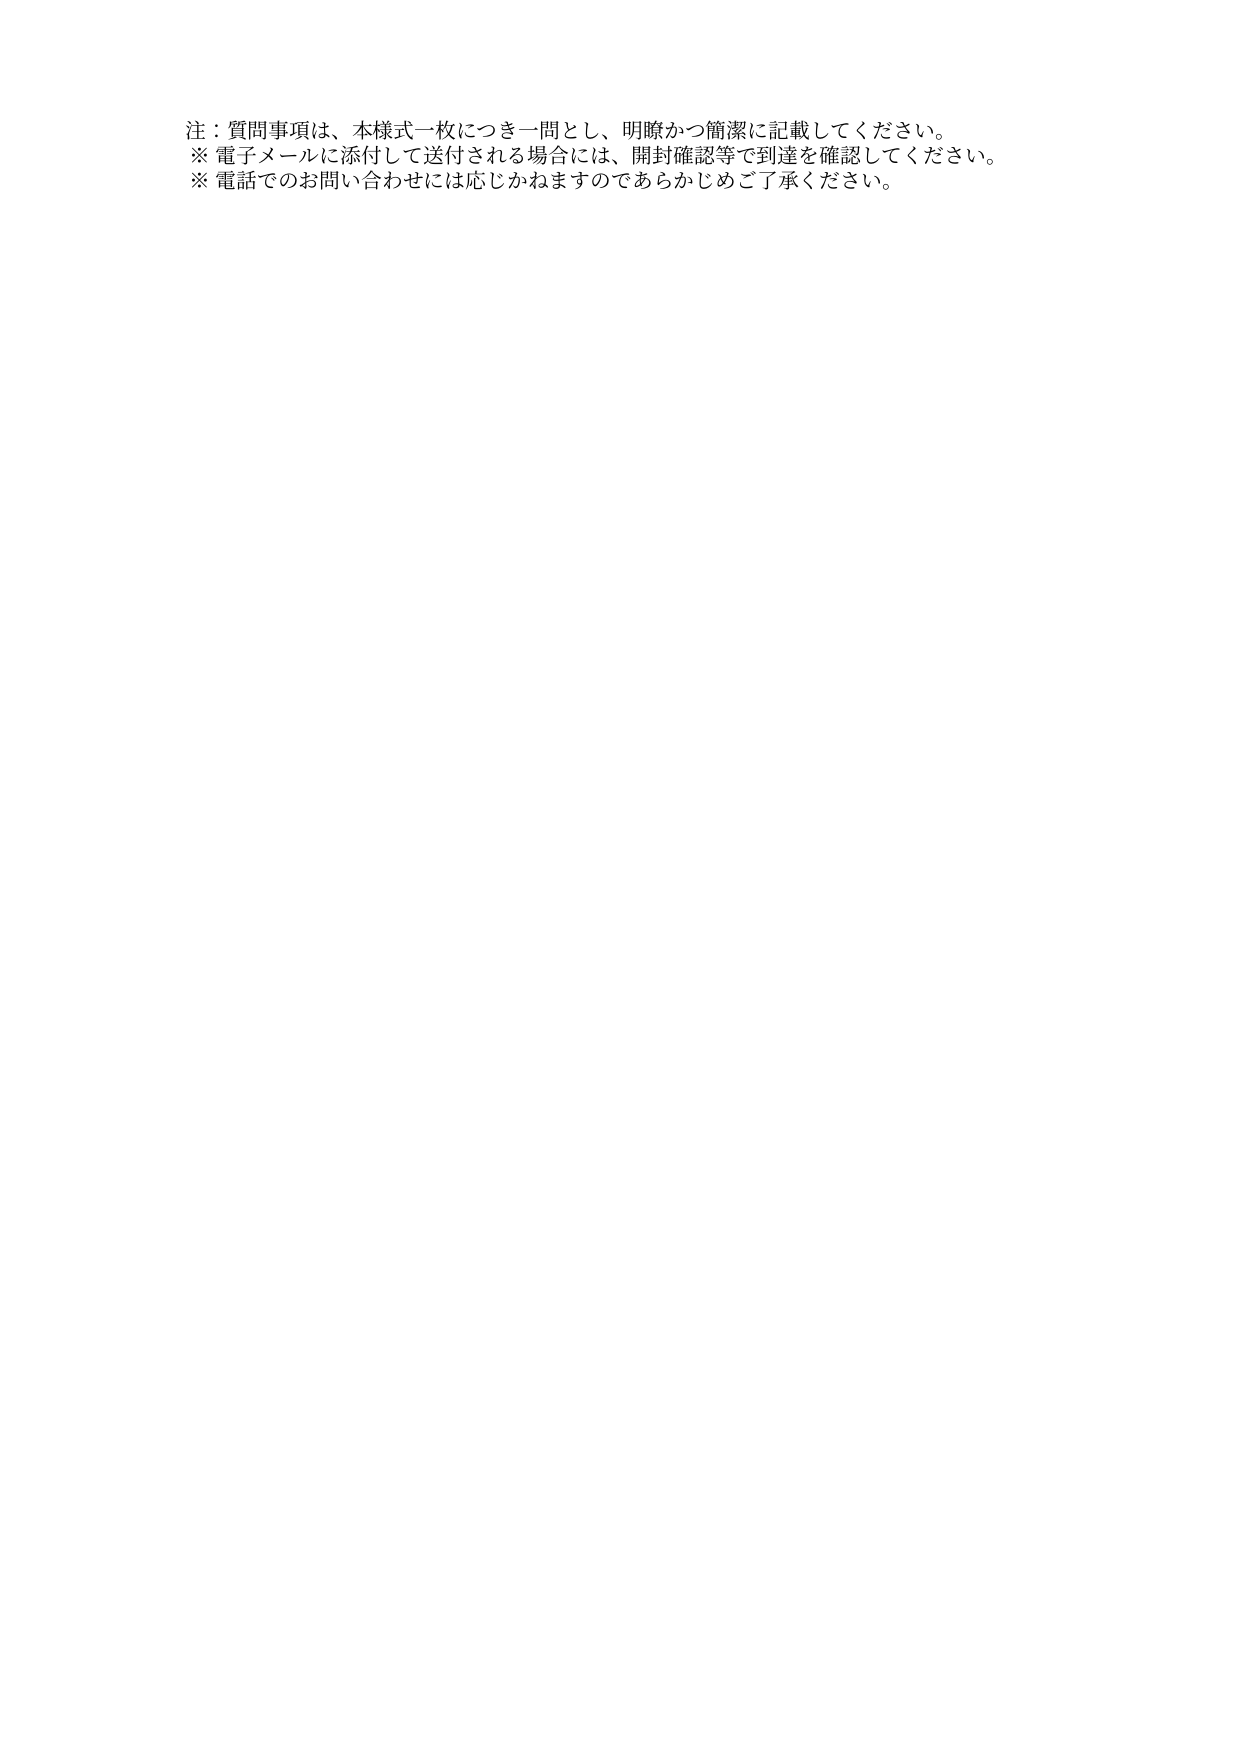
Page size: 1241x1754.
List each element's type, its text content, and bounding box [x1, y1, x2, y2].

text 注：質問事項は、本様式一枚につき一問とし、明瞭かつ簡潔に記載してください。 [148, 118, 1017, 143]
text ※ 電子メールに添付して送付される場合には、開封確認等で到達を確認してください。 [148, 143, 1017, 168]
text ※ 電話でのお問い合わせには応じかねますのであらかじめご了承ください。 [148, 168, 1017, 193]
